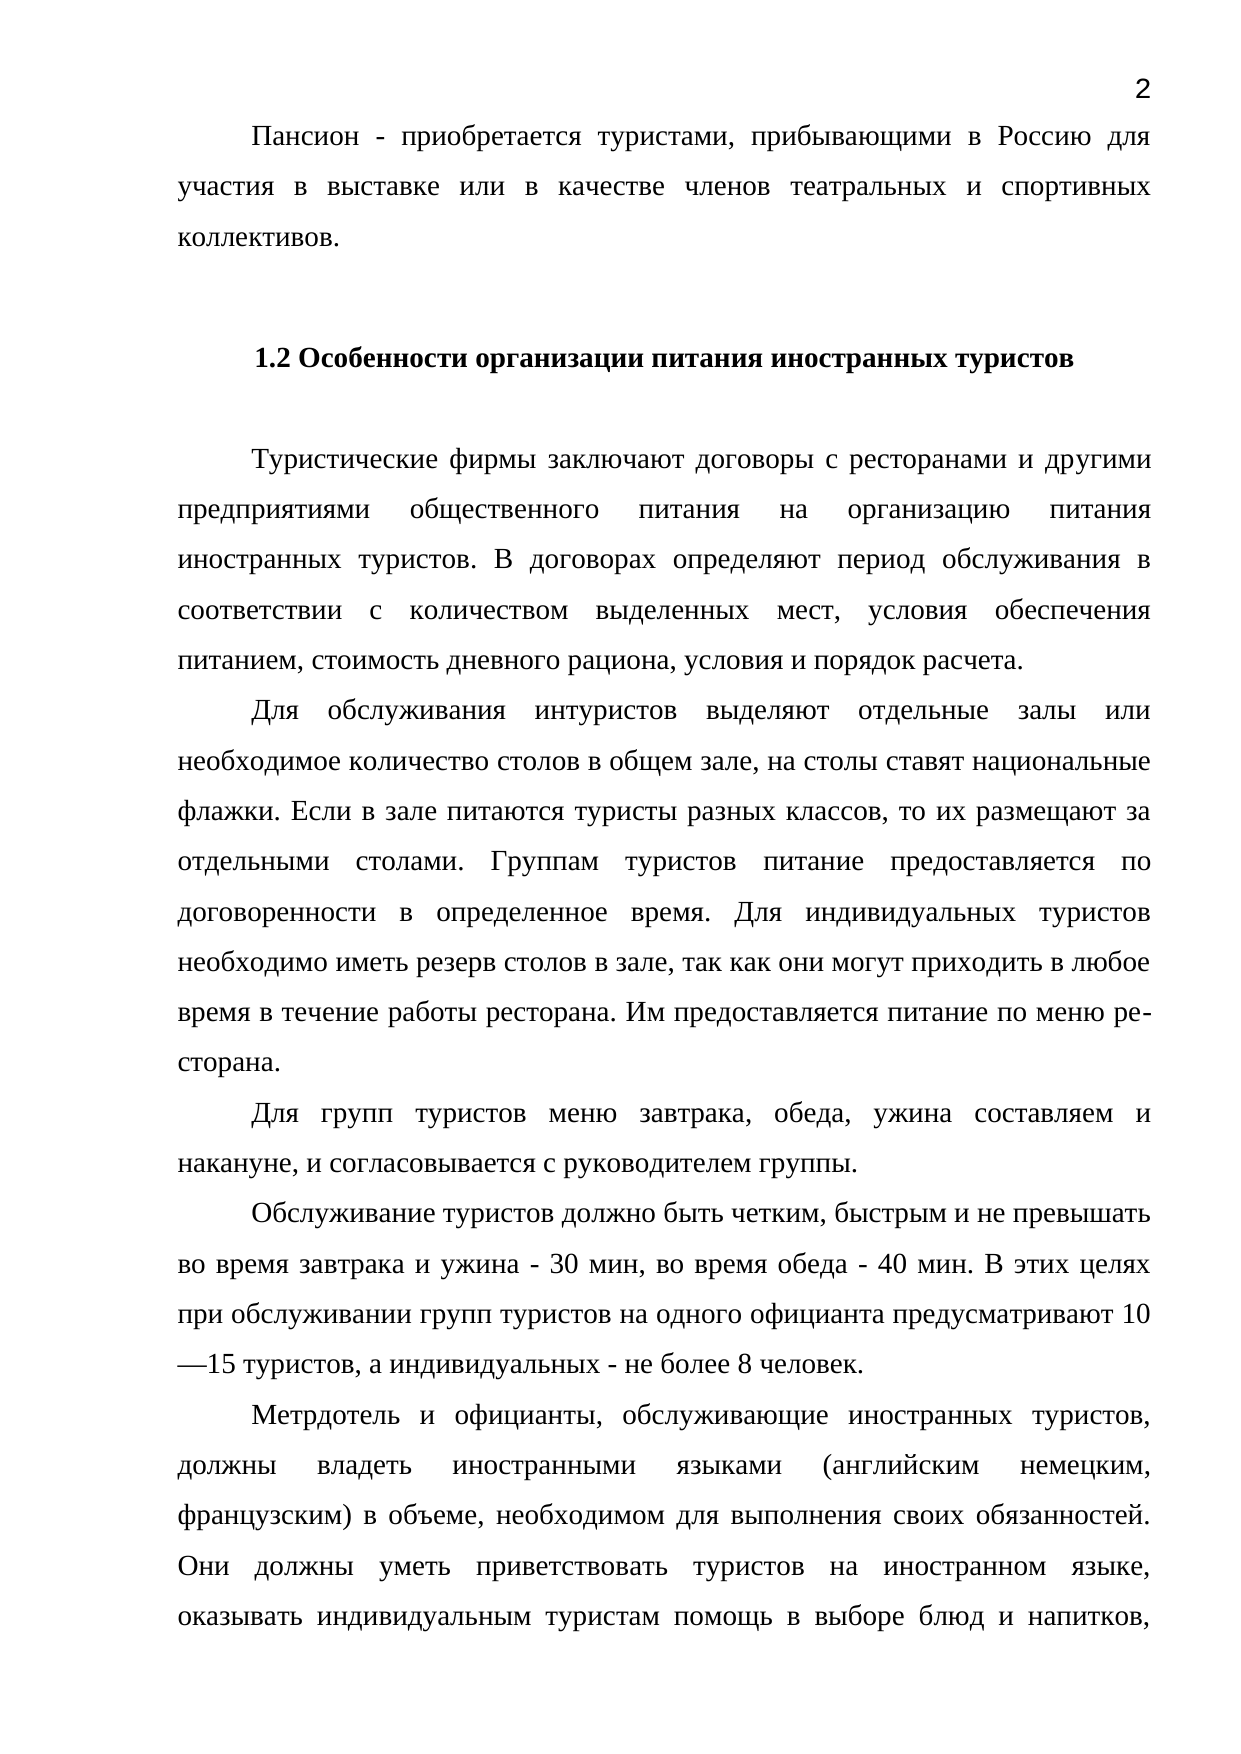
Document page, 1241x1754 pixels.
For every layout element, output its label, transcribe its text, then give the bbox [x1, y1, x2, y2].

text Туристические фирмы заключают договоры с ресторанами и другими предприятиями общественного питания на организацию питания иностранных туристов. В договорах определяют период обслуживания в соответствии с количеством выделенных мест, условия обеспечения питанием, стоимость дневного рациона, условия и порядок расчета. [177, 441, 1152, 676]
subtitle 1.2 Особенности организации питания иностранных туристов [177, 340, 1152, 374]
text Пансион - приобретается туристами, прибывающими в Россию для участия в выставке или в качестве членов театральных и спортивных коллективов. [177, 118, 1152, 252]
text Для групп туристов меню завтрака, обеда, ужина составляем и накануне, и согласовывается с руководителем группы. [177, 1095, 1152, 1179]
text Обслуживание туристов должно быть четким, быстрым и не превышать во время завтрака и ужина - 30 мин, во время обеда - 40 мин. В этих целях при обслуживании групп туристов на одного официанта предусматривают 10—15 туристов, а индивидуальных - не более 8 человек. [177, 1196, 1152, 1380]
text Для обслуживания интуристов выделяют отдельные залы или необходимое количество столов в общем зале, на столы ставят национальные флажки. Если в зале питаются туристы разных классов, то их размещают за отдельными столами. Группам туристов питание предоставляется по договоренности в определенное время. Для индивидуальных туристов необходимо иметь резерв столов в зале, так как они могут приходить в любое время в течение работы ресторана. Им предоставляется питание по меню ресторана. [177, 692, 1152, 1078]
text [177, 1397, 1152, 1632]
